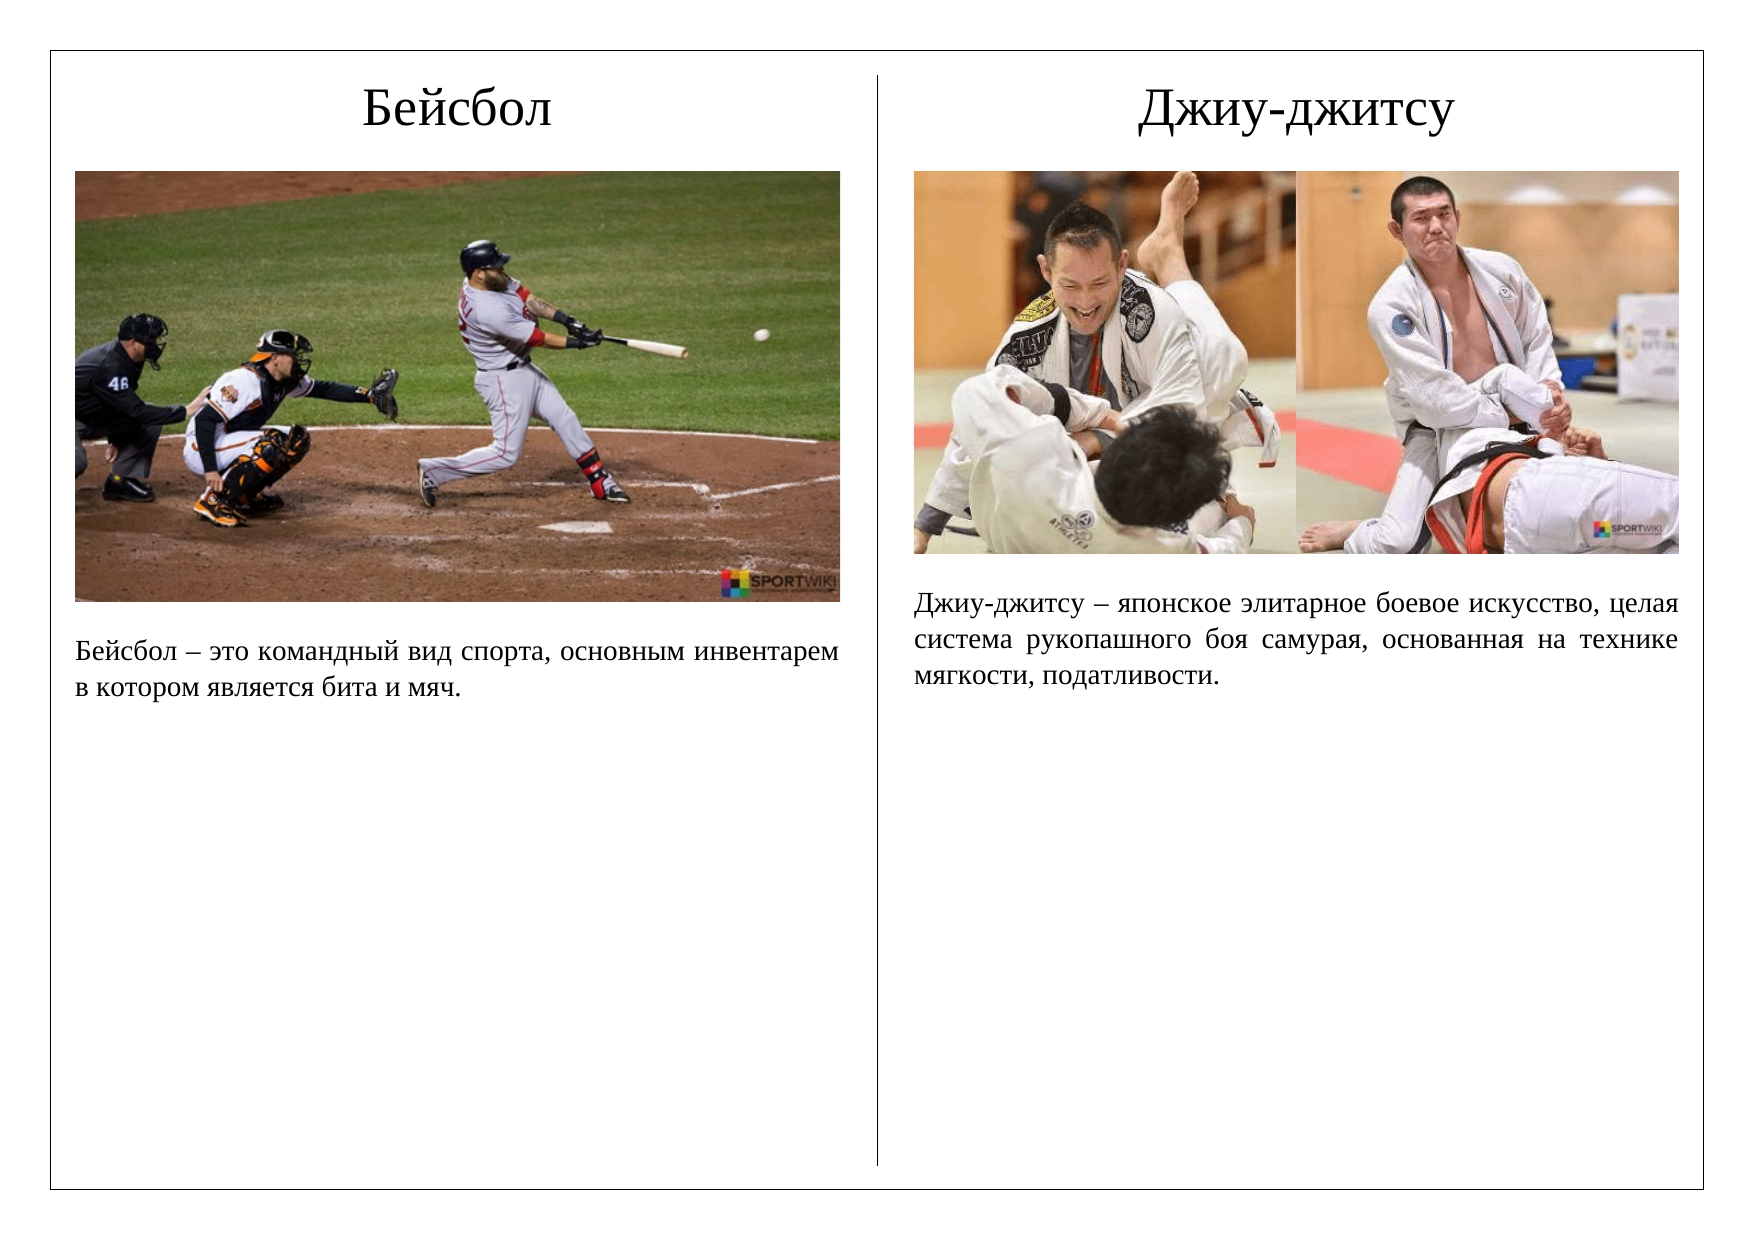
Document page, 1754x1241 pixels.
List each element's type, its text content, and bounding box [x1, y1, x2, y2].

picture [75, 171, 841, 602]
text Джиу-джитсу [914, 75, 1679, 137]
text Бейсбол [75, 75, 840, 137]
text Бейсбол – это командный вид спорта, основным инвентарем в котором является бита и мяч. [75, 633, 840, 703]
text Джиу-джитсу – японское элитарное боевое искусство, целая система рукопашного боя самурая, основанная на технике мягкости, податливости. [914, 585, 1679, 691]
picture [913, 171, 1679, 554]
